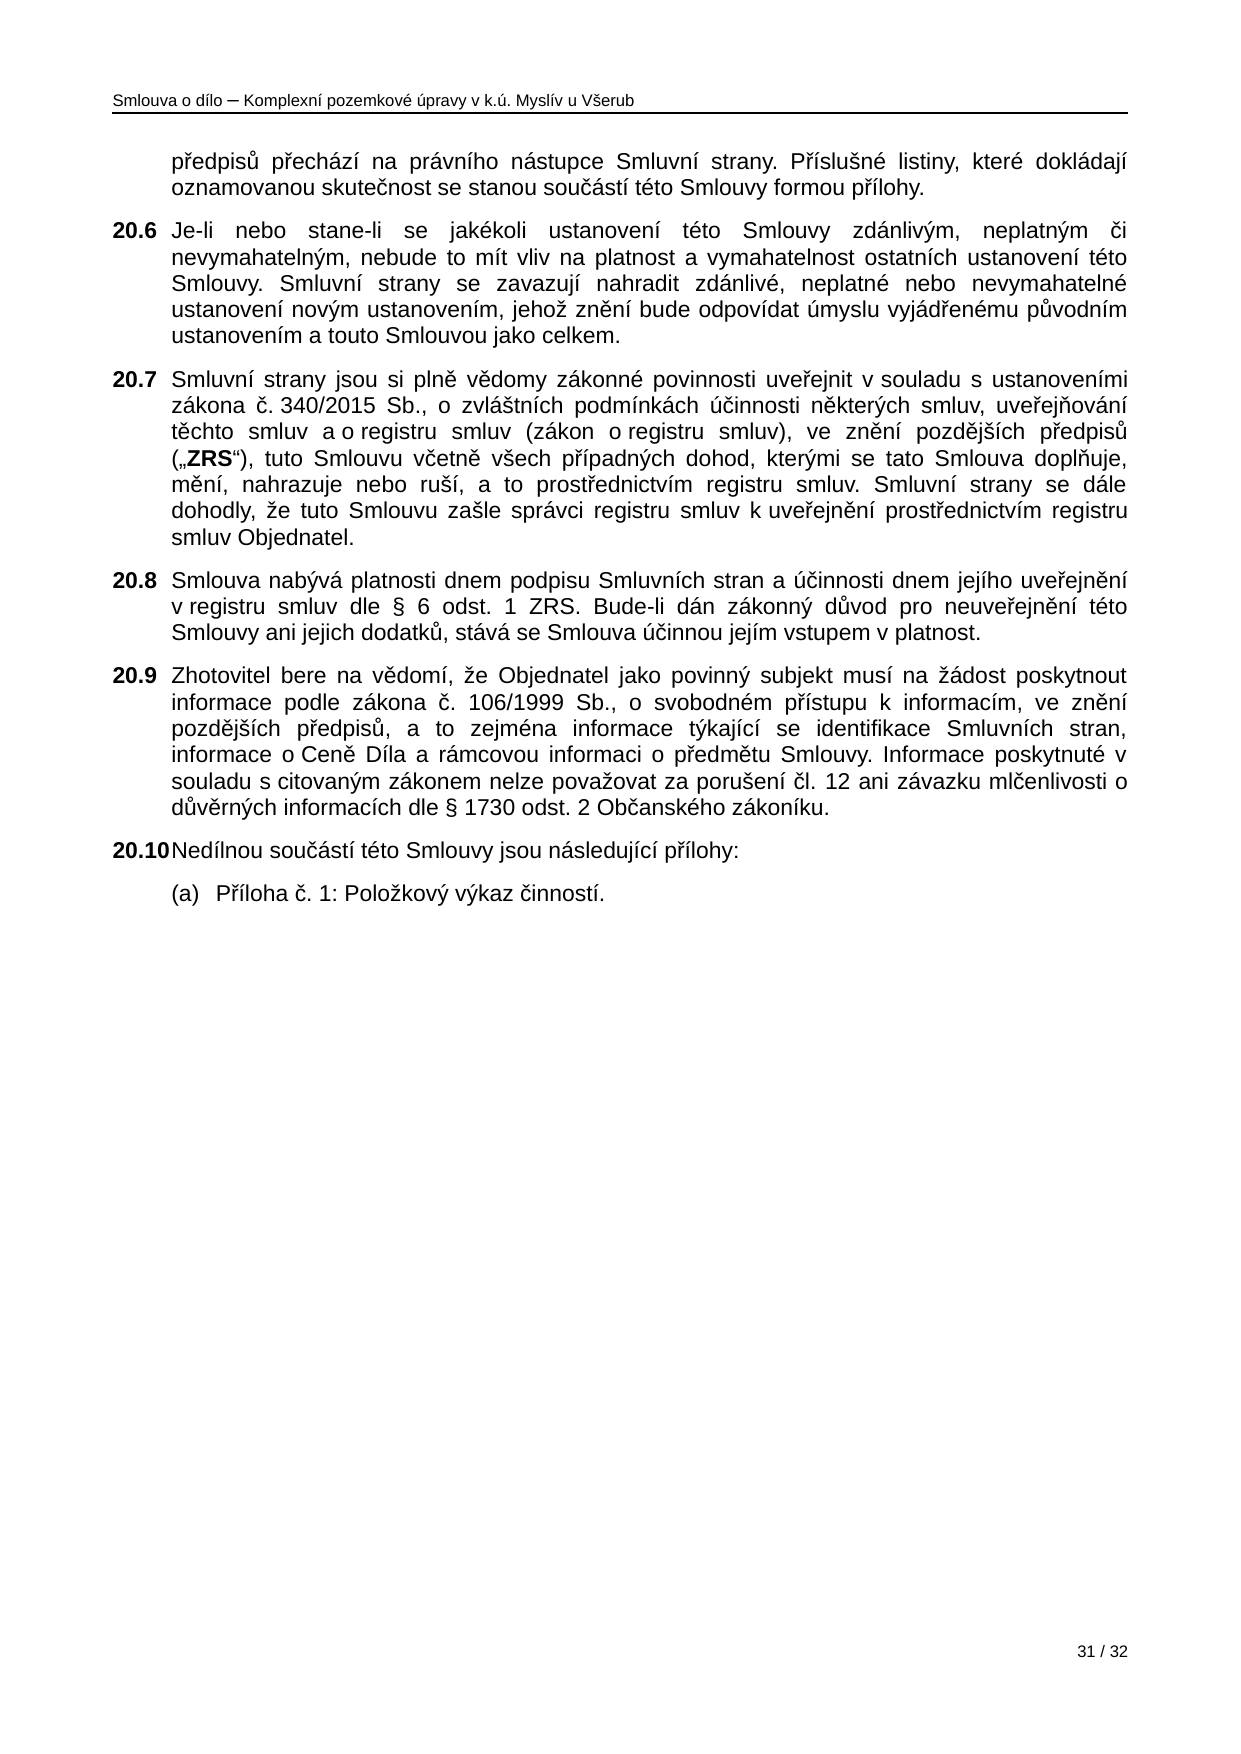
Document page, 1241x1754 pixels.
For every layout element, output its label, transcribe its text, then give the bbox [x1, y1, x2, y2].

text Nedílnou součástí této Smlouvy jsou následující přílohy: [112, 837, 1128, 863]
text Zhotovitel bere na vědomí, že Objednatel jako povinný subjekt musí na žádost poskytnout informace podle zákona č. 106/1999 Sb., o svobodném přístupu k informacím, ve znění pozdějších předpisů, a to zejména informace týkající se identifikace Smluvních stran, informace o Ceně Díla a rámcovou informaci o předmětu Smlouvy. Informace poskytnuté v souladu s citovaným zákonem nelze považovat za porušení čl. 12 ani závazku mlčenlivosti o důvěrných informacích dle § 1730 odst. 2 Občanského zákoníku. [112, 662, 1128, 821]
text Smluvní strany jsou si plně vědomy zákonné povinnosti uveřejnit v souladu s ustanoveními zákona č. 340/2015 Sb., o zvláštních podmínkách účinnosti některých smluv, uveřejňování těchto smluv a o registru smluv (zákon o registru smluv), ve znění pozdějších předpisů („ZRS“), tuto Smlouvu včetně všech případných dohod, kterými se tato Smlouva doplňuje, mění, nahrazuje nebo ruší, a to prostřednictvím registru smluv. Smluvní strany se dále dohodly, že tuto Smlouvu zašle správci registru smluv k uveřejnění prostřednictvím registru smluv Objednatel. [112, 366, 1128, 550]
list Příloha č. 1: Položkový výkaz činností. [171, 880, 1128, 907]
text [112, 148, 1128, 200]
text Je-li nebo stane-li se jakékoli ustanovení této Smlouvy zdánlivým, neplatným či nevymahatelným, nebude to mít vliv na platnost a vymahatelnost ostatních ustanovení této Smlouvy. Smluvní strany se zavazují nahradit zdánlivé, neplatné nebo nevymahatelné ustanovení novým ustanovením, jehož znění bude odpovídat úmyslu vyjádřenému původním ustanovením a touto Smlouvou jako celkem. [112, 217, 1128, 349]
text Smlouva nabývá platnosti dnem podpisu Smluvních stran a účinnosti dnem jejího uveřejnění v registru smluv dle § 6 odst. 1 ZRS. Bude-li dán zákonný důvod pro neuveřejnění této Smlouvy ani jejich dodatků, stává se Smlouva účinnou jejím vstupem v platnost. [112, 567, 1128, 646]
